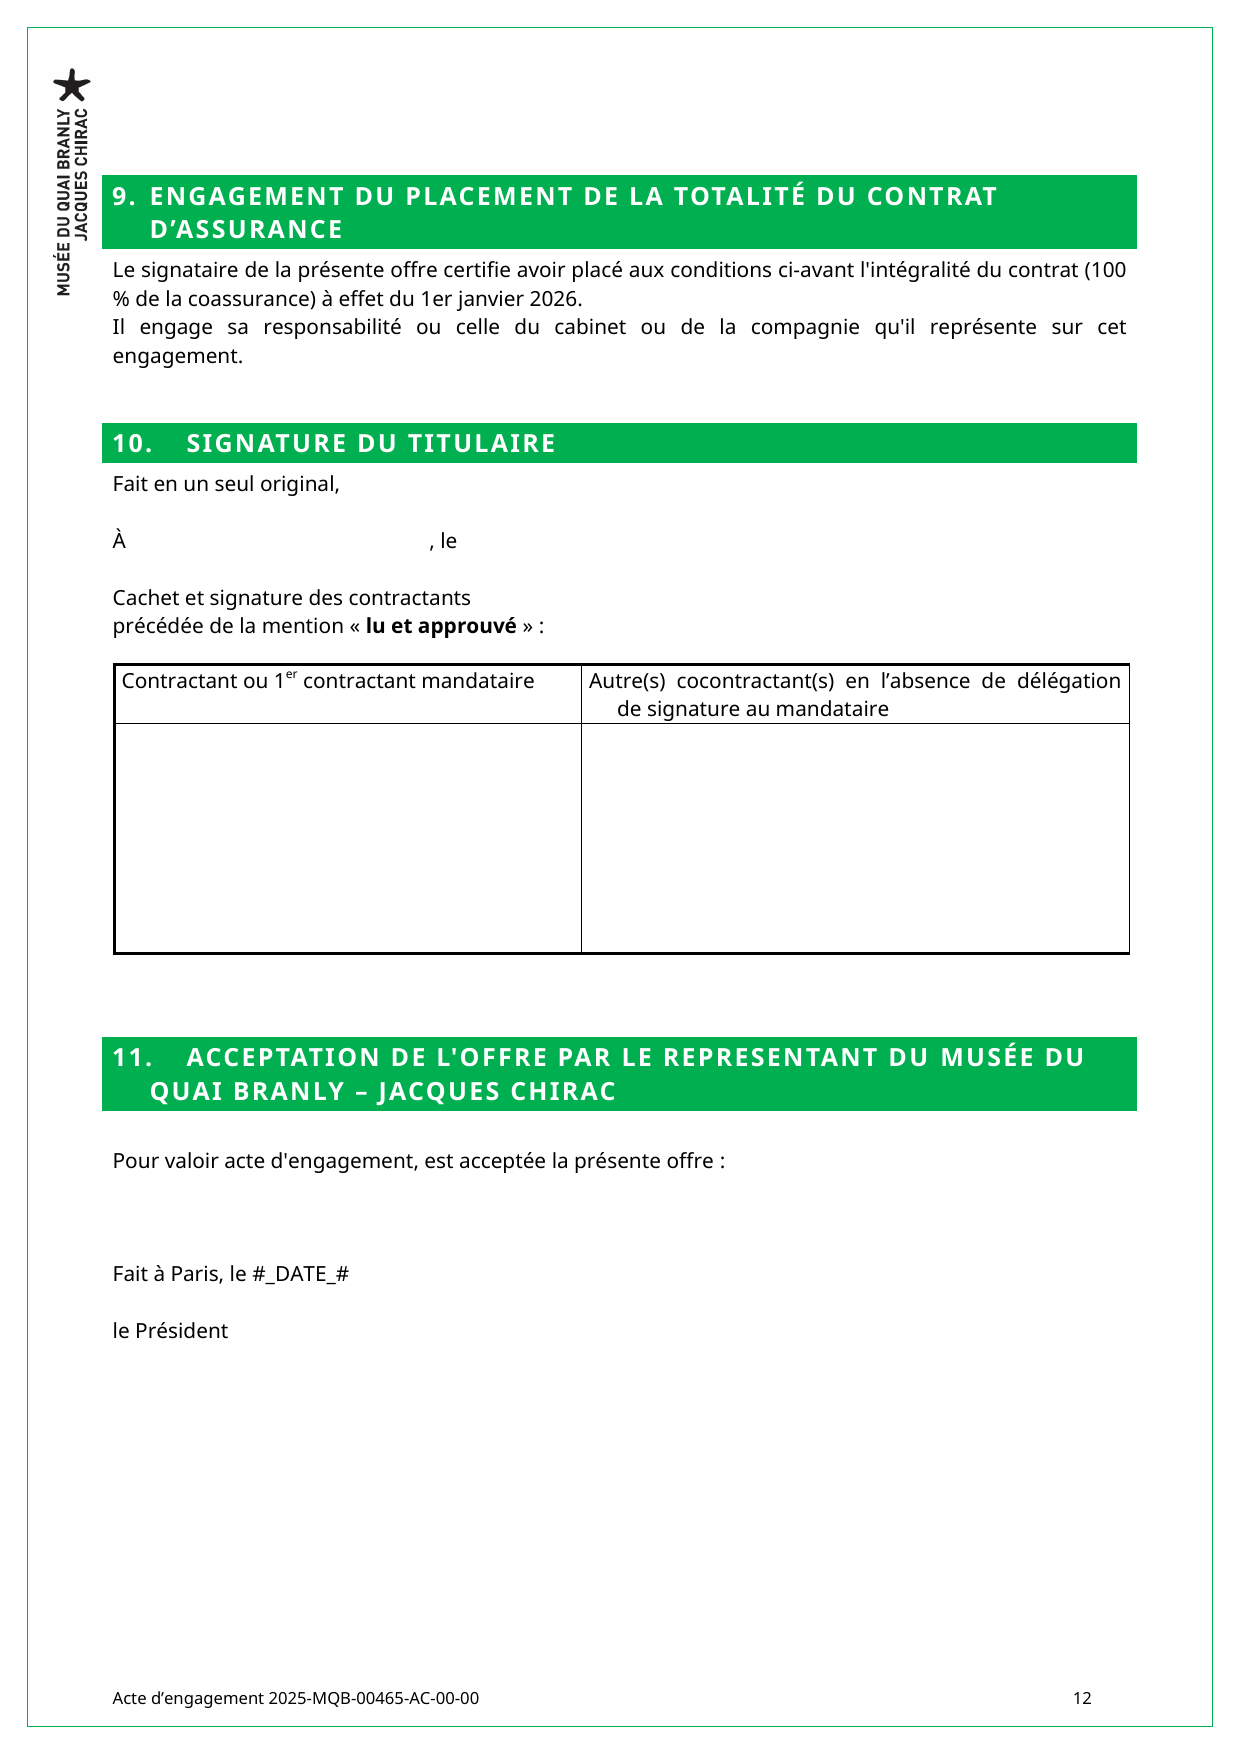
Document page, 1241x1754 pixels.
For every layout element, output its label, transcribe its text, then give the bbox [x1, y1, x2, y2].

text Il engage sa responsabilité ou celle du cabinet ou de la compagnie qu'il représente sur cet engagement. [112, 312, 1128, 369]
title Acceptation de l'offre par le representant du musée du quai Branly – Jacques Chirac [104, 1038, 1136, 1110]
text Fait à Paris, le #_DATE_# [112, 1259, 1128, 1288]
title Signature du titulaire [104, 424, 1136, 462]
text Pour valoir acte d'engagement, est acceptée la présente offre : [112, 1146, 1128, 1174]
table_header Autre(s) cocontractant(s) en l’absence de délégation de signature au mandataire [582, 666, 1129, 723]
text Cachet et signature des contractants [112, 583, 1128, 612]
table_cell [116, 724, 581, 952]
text précédée de la mention « lu et approuvé » : [112, 612, 1128, 640]
text Le signataire de la présente offre certifie avoir placé aux conditions ci-avant l'intégralité du contrat (100 % de la coassurance) à effet du 1er janvier 2026. [112, 256, 1128, 312]
title Engagement du placement de la totalité du contrat d’assurance [104, 176, 1136, 248]
table_cell [582, 724, 1129, 952]
table_header Contractant ou 1er contractant mandataire [116, 666, 581, 723]
text À , le [112, 526, 1128, 555]
text le Président [112, 1316, 1128, 1345]
text Fait en un seul original, [112, 469, 1128, 498]
